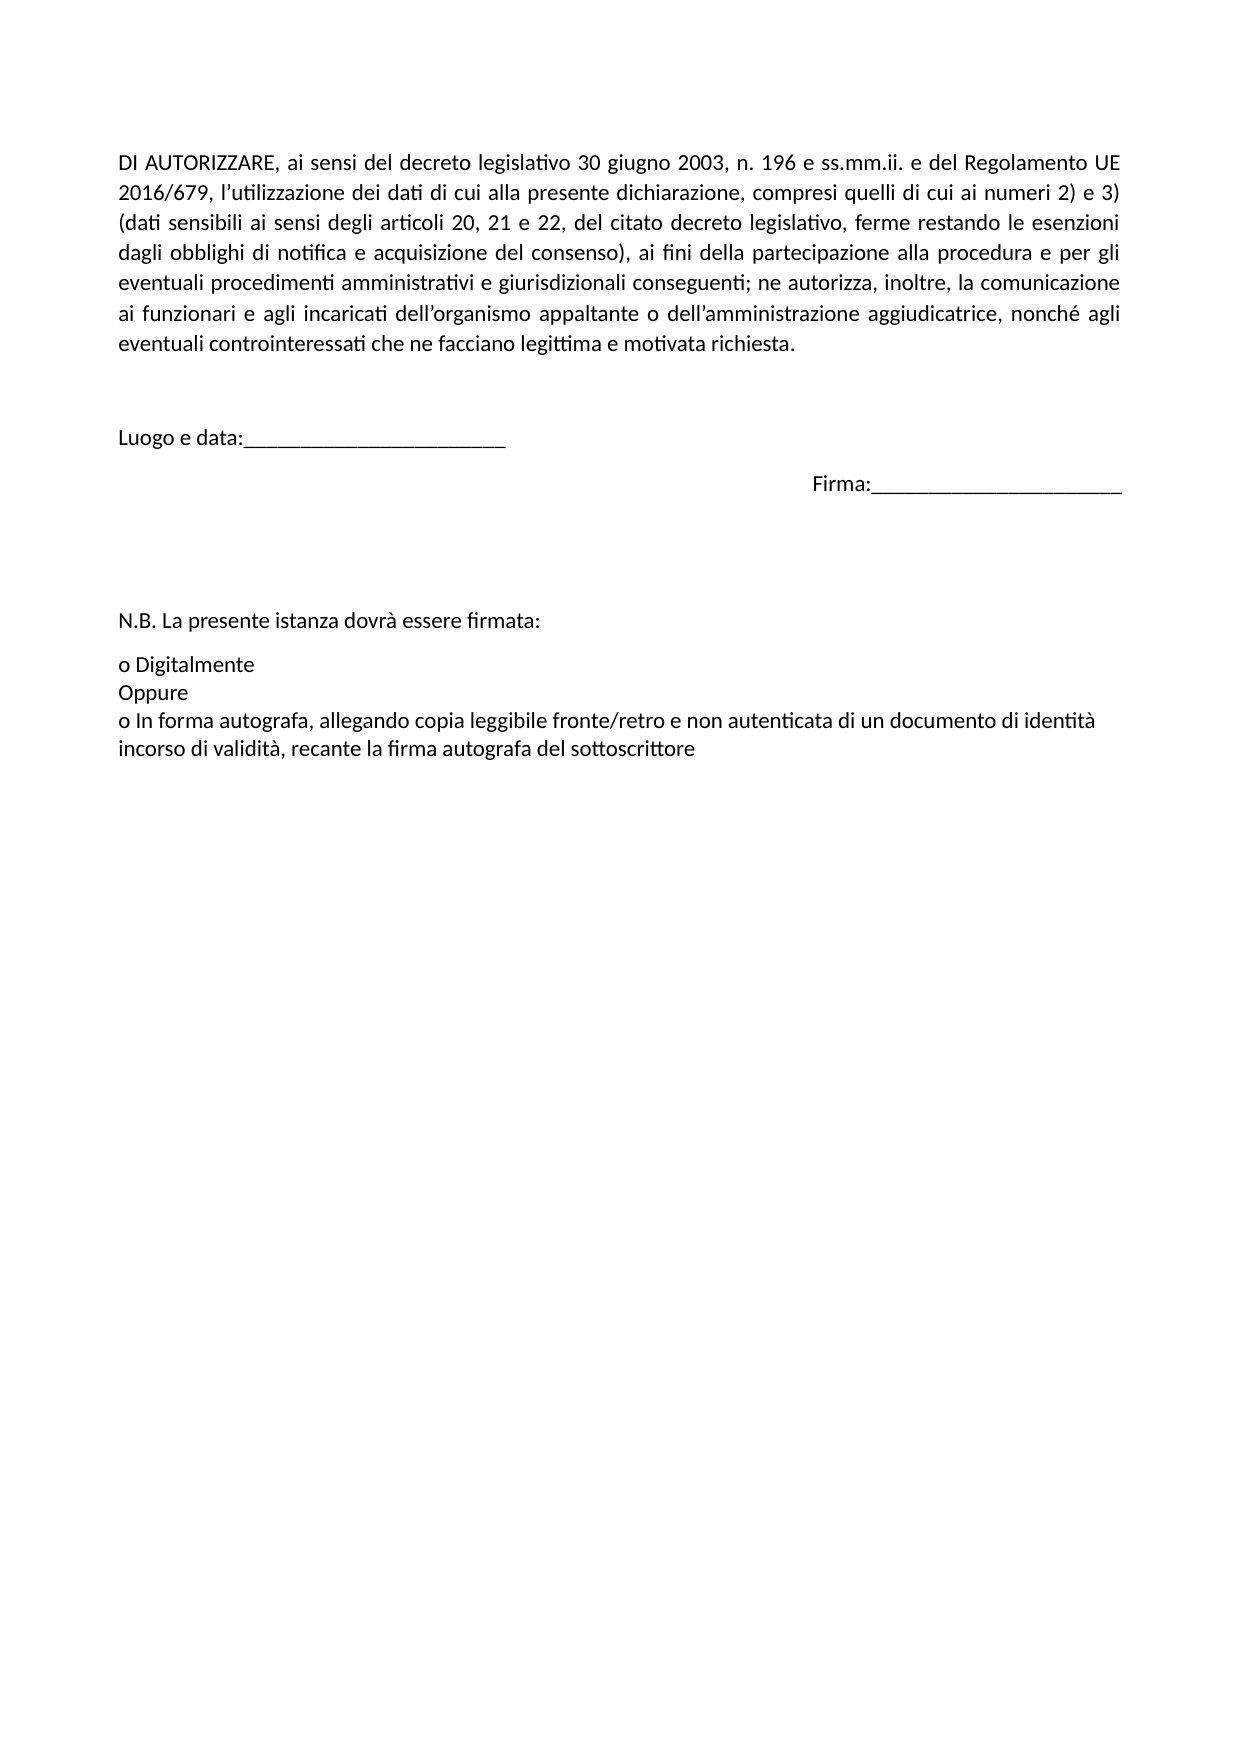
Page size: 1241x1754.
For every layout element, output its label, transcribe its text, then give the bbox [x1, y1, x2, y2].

text o In forma autografa, allegando copia leggibile fronte/retro e non autenticata di un documento di identità incorso di validità, recante la firma autografa del sottoscrittore [118, 706, 1122, 762]
text o Digitalmente [118, 650, 1122, 678]
text Firma:______________________ [118, 469, 1122, 497]
text N.B. La presente istanza dovrà essere firmata: [118, 606, 1122, 634]
text Oppure [118, 678, 1122, 706]
text DI AUTORIZZARE, ai sensi del decreto legislativo 30 giugno 2003, n. 196 e ss.mm.ii. e del Regolamento UE 2016/679, l’utilizzazione dei dati di cui alla presente dichiarazione, compresi quelli di cui ai numeri 2) e 3) (dati sensibili ai sensi degli articoli 20, 21 e 22, del citato decreto legislativo, ferme restando le esenzioni dagli obblighi di notifica e acquisizione del consenso), ai fini della partecipazione alla procedura e per gli eventuali procedimenti amministrativi e giurisdizionali conseguenti; ne autorizza, inoltre, la comunicazione ai funzionari e agli incaricati dell’organismo appaltante o dell’amministrazione aggiudicatrice, nonché agli eventuali controinteressati che ne facciano legittima e motivata richiesta. [118, 148, 1122, 357]
text Luogo e data:_______________________ [118, 423, 1122, 451]
